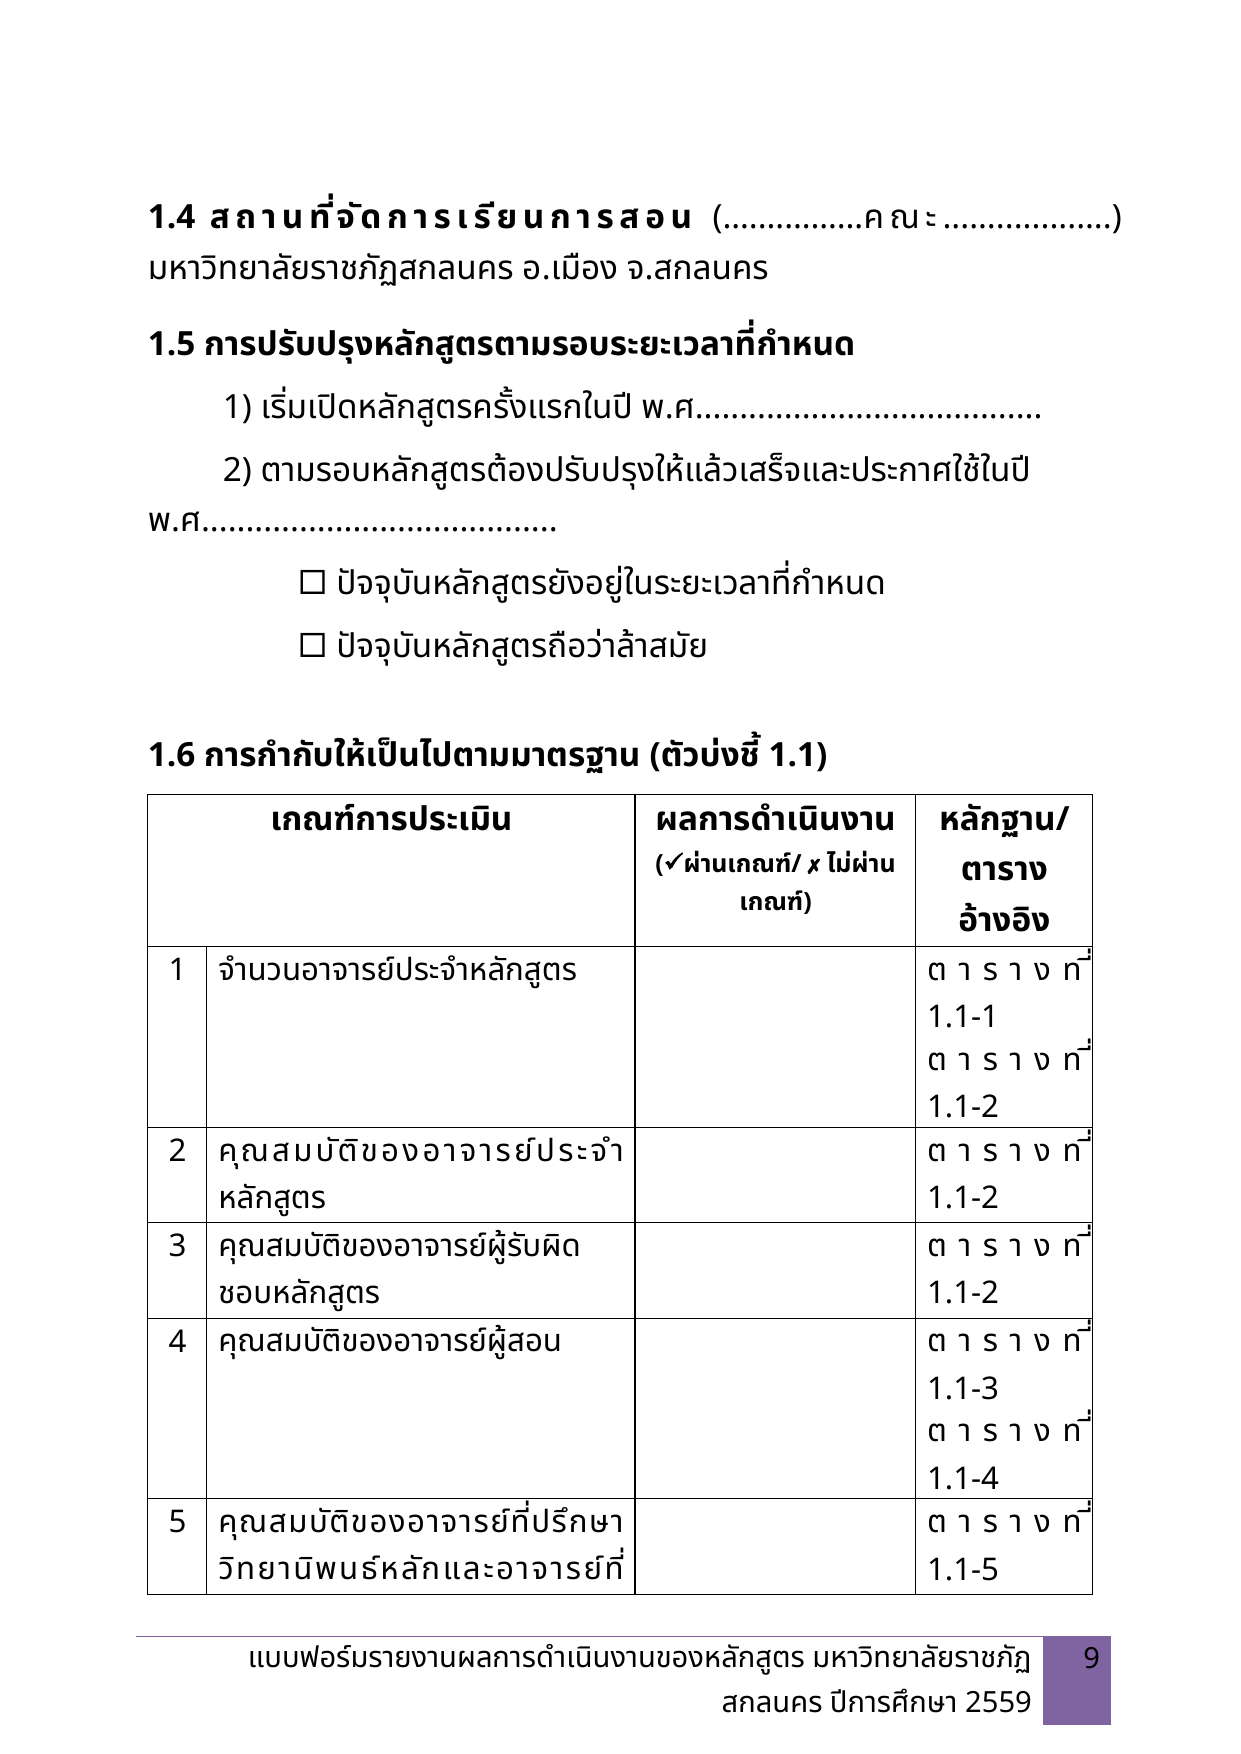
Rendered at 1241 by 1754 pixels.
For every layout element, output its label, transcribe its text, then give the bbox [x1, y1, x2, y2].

table_cell 2 [148, 1128, 206, 1222]
table_cell ตารางที่ 1.1-2 [916, 1128, 1092, 1222]
table_cell [636, 1128, 915, 1222]
table_cell คุณสมบัติของอาจารย์ประจำหลักสูตร [207, 1128, 634, 1222]
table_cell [207, 1499, 634, 1594]
table_cell [636, 1499, 915, 1594]
text ปัจจุบันหลักสูตรถือว่าล้าสมัย [223, 622, 1122, 673]
text 1) เริ่มเปิดหลักสูตรครั้งแรกในปี พ.ศ....................................... [148, 382, 1122, 433]
table_header ผลการดำเนินงาน (ผ่านเกณฑ์/ ไม่ผ่านเกณฑ์) [636, 795, 915, 946]
table_header เกณฑ์การประเมิน [148, 795, 634, 946]
text ปัจจุบันหลักสูตรยังอยู่ในระยะเวลาที่กำหนด [148, 559, 1122, 610]
table_cell คุณสมบัติของอาจารย์ผู้รับผิดชอบหลักสูตร [207, 1223, 634, 1318]
table_cell ตารางที่ 1.1-2 [916, 1223, 1092, 1318]
text 1.4 สถานที่จัดการเรียนการสอน (….…………คณะ...................) มหาวิทยาลัยราชภัฏสกลนคร อ.เมือง จ.สกลนคร [148, 193, 1122, 294]
table_cell [636, 1223, 915, 1318]
table_cell ตารางที่ 1.1-3 ตารางที่ 1.1-4 [916, 1319, 1092, 1498]
text 1.6 การกำกับให้เป็นไปตามมาตรฐาน (ตัวบ่งชี้ 1.1) [148, 731, 1122, 781]
table_cell ตารางที่ 1.1-1 ตารางที่ 1.1-2 [916, 947, 1092, 1127]
table_cell จำนวนอาจารย์ประจำหลักสูตร [207, 947, 634, 1127]
table_header หลักฐาน/ ตารางอ้างอิง [916, 795, 1092, 946]
table_cell 3 [148, 1223, 206, 1318]
table_cell [636, 1319, 915, 1498]
table_cell 1 [148, 947, 206, 1127]
table_cell ตารางที่ 1.1-5 [916, 1499, 1092, 1594]
text 1.5 การปรับปรุงหลักสูตรตามรอบระยะเวลาที่กำหนด [148, 319, 1122, 370]
table_cell คุณสมบัติของอาจารย์ผู้สอน [207, 1319, 634, 1498]
text 2) ตามรอบหลักสูตรต้องปรับปรุงให้แล้วเสร็จและประกาศใช้ในปี พ.ศ........................................ [148, 446, 1122, 547]
table_cell 5 [148, 1499, 206, 1594]
table_cell 4 [148, 1319, 206, 1498]
table_cell [636, 947, 915, 1127]
